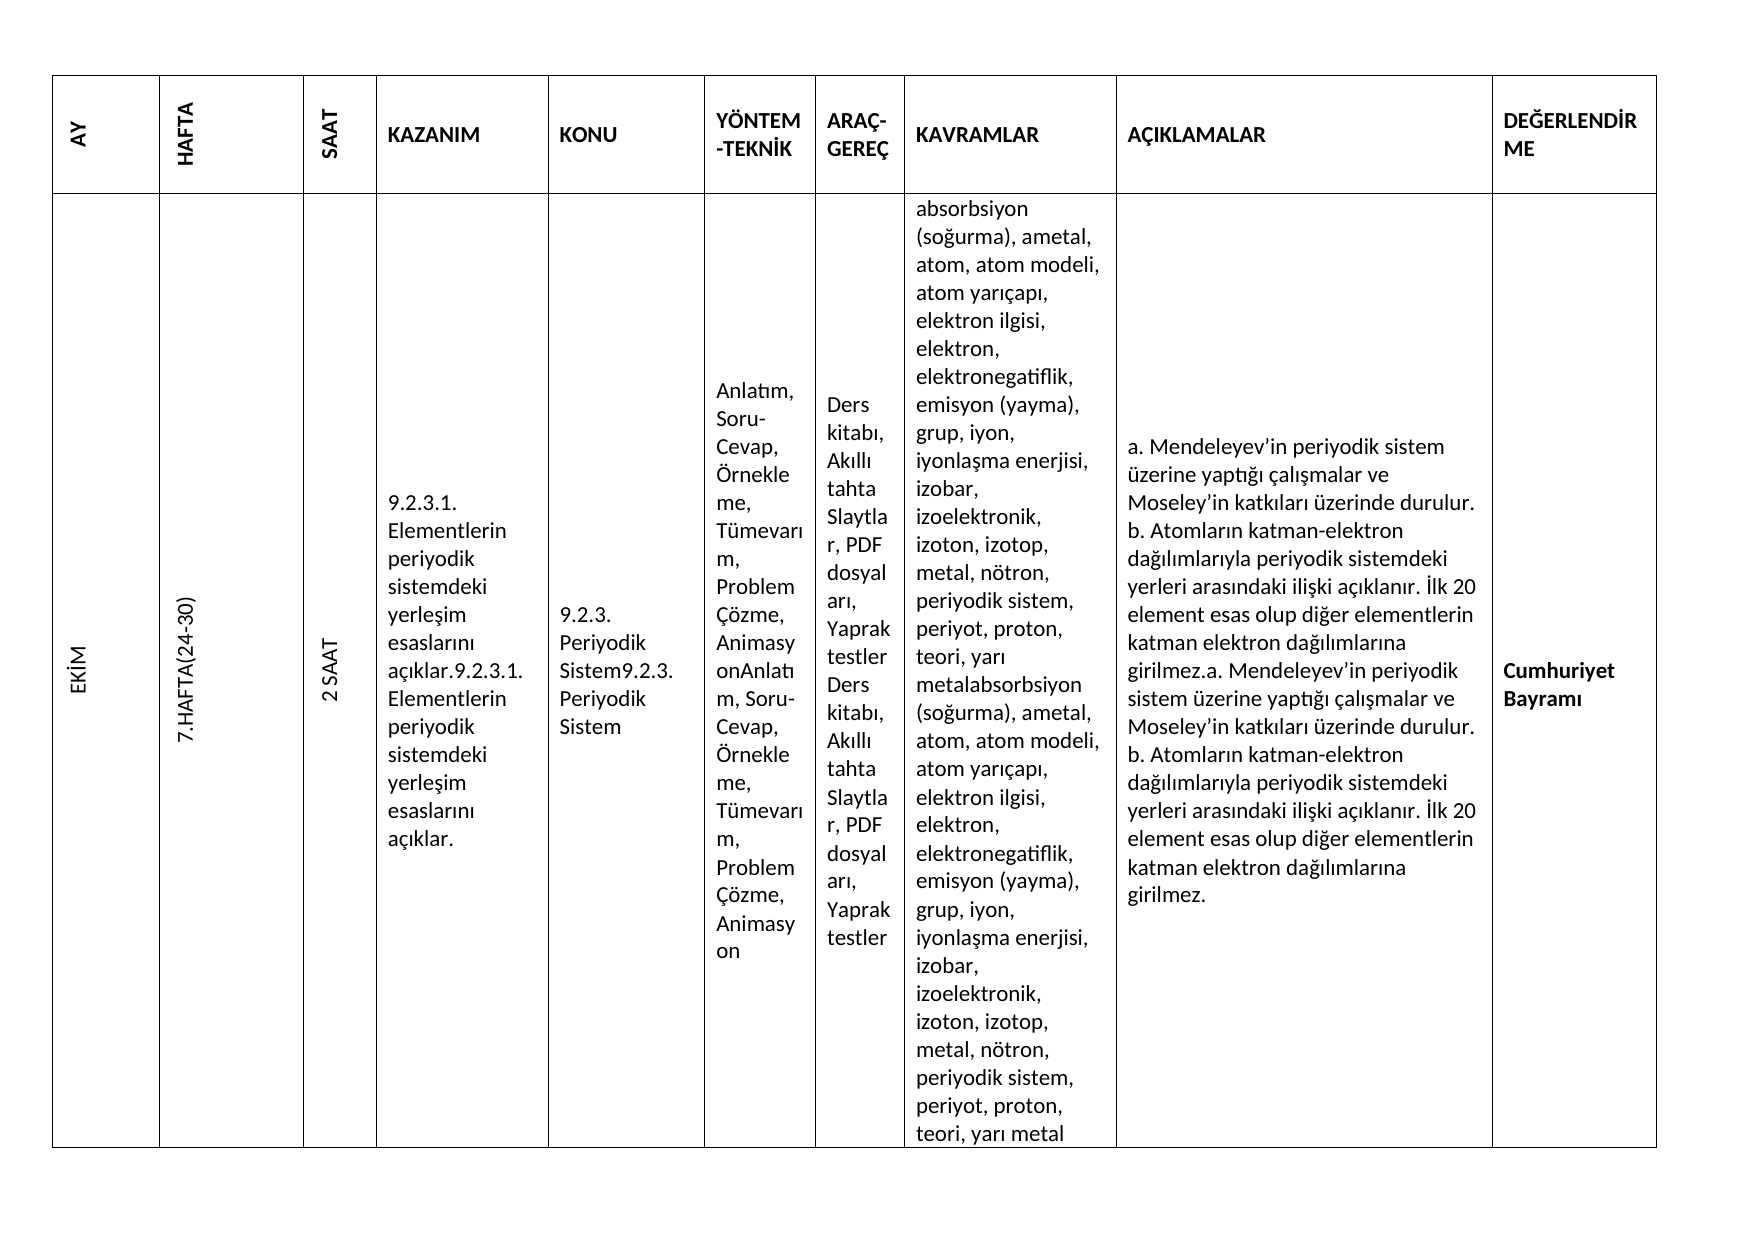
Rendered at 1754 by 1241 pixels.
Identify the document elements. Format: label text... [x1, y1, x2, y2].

table_cell Cumhuriyet Bayramı [1493, 194, 1656, 1147]
table_header YÖNTEM-TEKNİK [705, 76, 815, 193]
table_cell a. Mendeleyev’in periyodik sistem üzerine yaptığı çalışmalar ve Moseley’in katkıları üzerinde durulur. b. Atomların katman-elektron dağılımlarıyla periyodik sistemdeki yerleri arasındaki ilişki açıklanır. İlk 20 element esas olup diğer elementlerin katman elektron dağılımlarına girilmez.a. Mendeleyev’in periyodik sistem üzerine yaptığı çalışmalar ve Moseley’in katkıları üzerinde durulur. b. Atomların katman-elektron dağılımlarıyla periyodik sistemdeki yerleri arasındaki ilişki açıklanır. İlk 20 element esas olup diğer elementlerin katman elektron dağılımlarına girilmez. [1117, 194, 1492, 1147]
table_header KONU [549, 76, 704, 193]
table_header KAZANIM [377, 76, 548, 193]
table_header ARAÇ-GEREÇ [816, 76, 904, 193]
table_header AY [53, 76, 159, 193]
table_cell Anlatım, Soru-Cevap, Örnekleme, Tümevarım, Problem Çözme, AnimasyonAnlatım, Soru-Cevap, Örnekleme, Tümevarım, Problem Çözme, Animasyon [705, 194, 815, 1147]
table_cell 7.HAFTA(24-30) [160, 194, 303, 1147]
table_cell 9.2.3.1. Elementlerin periyodik sistemdeki yerleşim esaslarını açıklar.9.2.3.1. Elementlerin periyodik sistemdeki yerleşim esaslarını açıklar. [377, 194, 548, 1147]
table_cell EKİM [53, 194, 159, 1147]
table_header AÇIKLAMALAR [1117, 76, 1492, 193]
table_cell Ders kitabı, Akıllı tahta Slaytlar, PDF dosyaları, Yaprak testlerDers kitabı, Akıllı tahta Slaytlar, PDF dosyaları, Yaprak testler [816, 194, 904, 1147]
table_header DEĞERLENDİRME [1493, 76, 1656, 193]
table_header KAVRAMLAR [905, 76, 1116, 193]
table_header SAAT [304, 76, 376, 193]
table_cell absorbsiyon (soğurma), ametal, atom, atom modeli, atom yarıçapı, elektron ilgisi, elektron, elektronegatiflik, emisyon (yayma), grup, iyon, iyonlaşma enerjisi, izobar, izoelektronik, izoton, izotop, metal, nötron, periyodik sistem, periyot, proton, teori, yarı metalabsorbsiyon (soğurma), ametal, atom, atom modeli, atom yarıçapı, elektron ilgisi, elektron, elektronegatiflik, emisyon (yayma), grup, iyon, iyonlaşma enerjisi, izobar, izoelektronik, izoton, izotop, metal, nötron, periyodik sistem, periyot, proton, teori, yarı metal [905, 194, 1116, 1147]
table_cell 9.2.3. Periyodik Sistem9.2.3. Periyodik Sistem [549, 194, 704, 1147]
table_cell 2 SAAT [304, 194, 376, 1147]
table_header HAFTA [160, 76, 303, 193]
